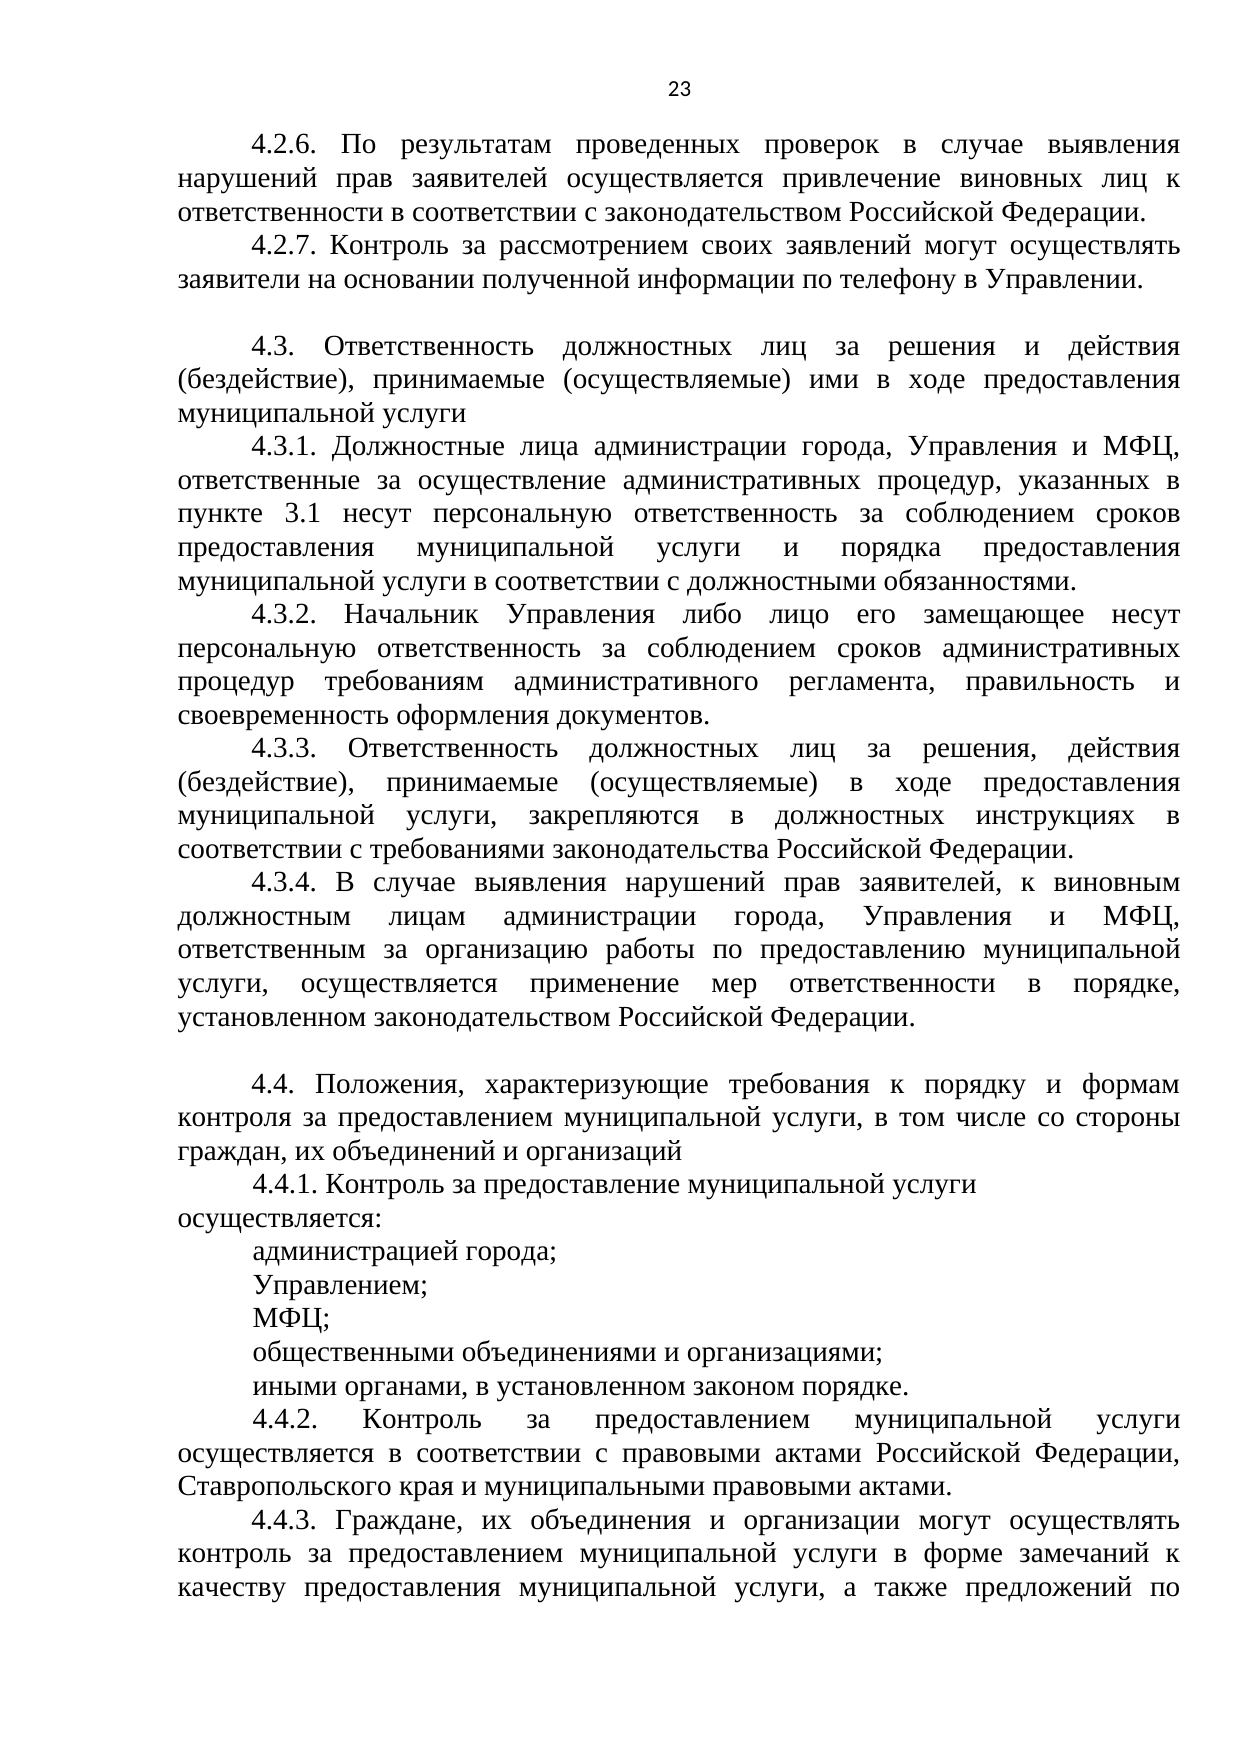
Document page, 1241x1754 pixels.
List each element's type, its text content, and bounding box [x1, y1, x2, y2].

text 4.2.6. По результатам проведенных проверок в случае выявления нарушений прав заявителей осуществляется привлечение виновных лиц к ответственности в соответствии с законодательством Российской Федерации. [177, 127, 1181, 227]
text 4.3.3. Ответственность должностных лиц за решения, действия (бездействие), принимаемые (осуществляемые) в ходе предоставления муниципальной услуги, закрепляются в должностных инструкциях в соответствии с требованиями законодательства Российской Федерации. [177, 730, 1181, 864]
text 4.3.1. Должностные лица администрации города, Управления и МФЦ, ответственные за осуществление административных процедур, указанных в пункте 3.1 несут персональную ответственность за соблюдением сроков предоставления муниципальной услуги и порядка предоставления муниципальной услуги в соответствии с должностными обязанностями. [177, 428, 1181, 596]
text 4.4. Положения, характеризующие требования к порядку и формам контроля за предоставлением муниципальной услуги, в том числе со стороны граждан, их объединений и организаций [177, 1066, 1181, 1166]
text 4.2.7. Контроль за рассмотрением своих заявлений могут осуществлять заявители на основании полученной информации по телефону в Управлении. [177, 227, 1181, 294]
text общественными объединениями и организациями; [177, 1334, 1181, 1368]
text 4.4.1. Контроль за предоставление муниципальной услуги осуществляется: [177, 1166, 1181, 1233]
text 4.3.2. Начальник Управления либо лицо его замещающее несут персональную ответственность за соблюдением сроков административных процедур требованиям административного регламента, правильность и своевременность оформления документов. [177, 596, 1181, 730]
text 4.4.2. Контроль за предоставлением муниципальной услуги осуществляется в соответствии с правовыми актами Российской Федерации, Ставропольского края и муниципальными правовыми актами. [177, 1401, 1181, 1502]
text иными органами, в установленном законом порядке. [177, 1368, 1181, 1401]
text 4.3. Ответственность должностных лиц за решения и действия (бездействие), принимаемые (осуществляемые) ими в ходе предоставления муниципальной услуги [177, 328, 1181, 428]
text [177, 1502, 1181, 1602]
text МФЦ; [177, 1301, 1181, 1334]
text 4.3.4. В случае выявления нарушений прав заявителей, к виновным должностным лицам администрации города, Управления и МФЦ, ответственным за организацию работы по предоставлению муниципальной услуги, осуществляется применение мер ответственности в порядке, установленном законодательством Российской Федерации. [177, 864, 1181, 1032]
text Управлением; [177, 1267, 1181, 1301]
text администрацией города; [177, 1233, 1181, 1267]
